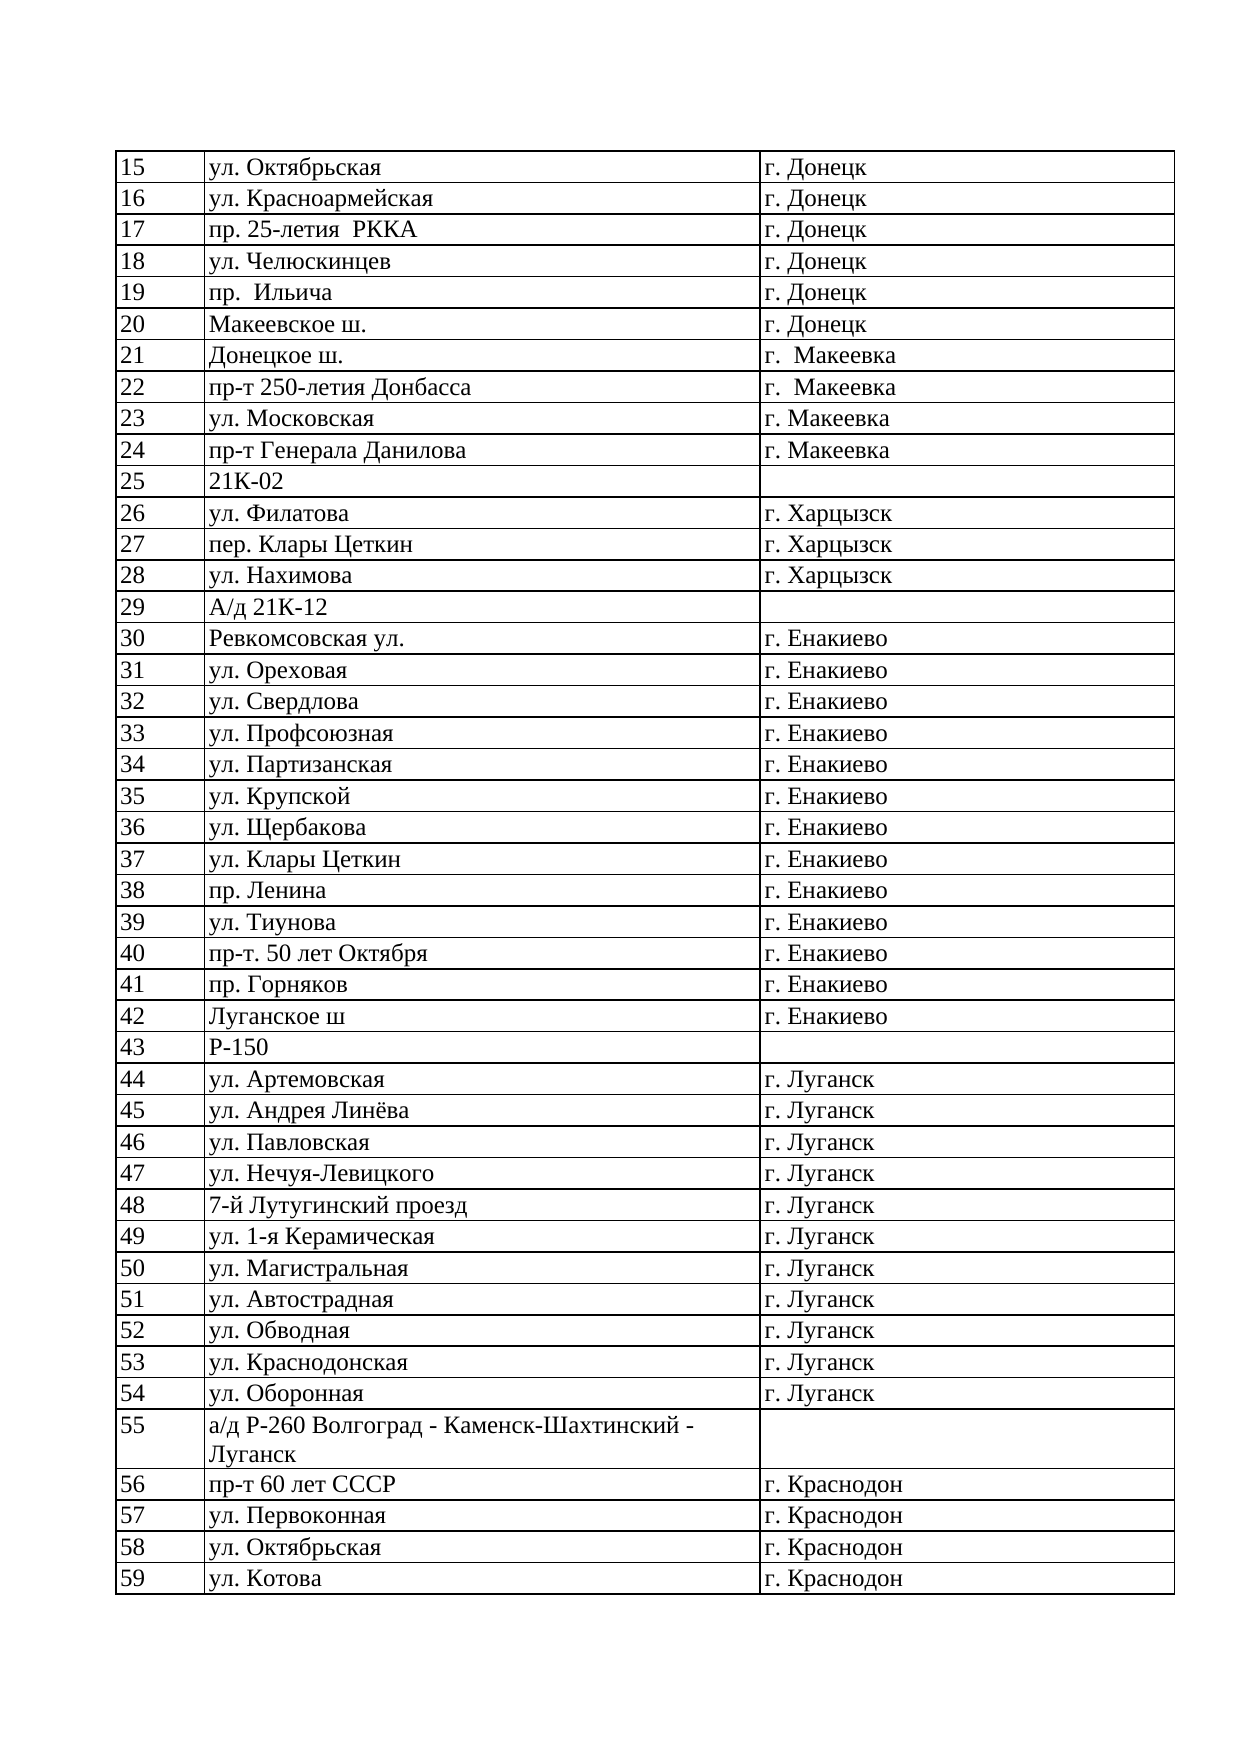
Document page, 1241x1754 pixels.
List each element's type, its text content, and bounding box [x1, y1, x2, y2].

table_cell 43 [117, 1032, 204, 1062]
table_cell г. Енакиево [761, 938, 1174, 968]
table_cell [761, 592, 1174, 622]
table_cell ул. Автострадная [205, 1284, 759, 1314]
table_cell г. Енакиево [761, 1001, 1174, 1031]
table_cell ул. Красноармейская [205, 183, 759, 213]
table_cell г. Енакиево [761, 875, 1174, 905]
table_cell г. Донецк [761, 246, 1174, 276]
table_cell ул. Октябрьская [205, 152, 759, 181]
table_cell 40 [117, 938, 204, 968]
table_cell 16 [117, 183, 204, 213]
table_cell ул. Московская [205, 403, 759, 433]
table_cell а/д Р-260 Волгоград - Каменск-Шахтинский - Луганск [205, 1410, 759, 1467]
table_cell ул. Котова [205, 1563, 759, 1593]
table_cell 19 [117, 277, 204, 307]
table_cell г. Харцызск [761, 561, 1174, 590]
table_cell пр. Ильича [205, 277, 759, 307]
table_cell ул. Артемовская [205, 1064, 759, 1094]
table_cell 54 [117, 1378, 204, 1408]
table_cell 26 [117, 498, 204, 527]
table_cell г. Луганск [761, 1347, 1174, 1377]
table_cell 44 [117, 1064, 204, 1094]
table_cell 38 [117, 875, 204, 905]
table_cell 42 [117, 1001, 204, 1031]
table_cell ул. Тиунова [205, 907, 759, 936]
table_cell 21 [117, 340, 204, 370]
table_cell ул. Первоконная [205, 1501, 759, 1530]
table_cell ул. Магистральная [205, 1253, 759, 1282]
table_cell ул. Ореховая [205, 655, 759, 685]
table_cell г. Енакиево [761, 970, 1174, 999]
table_cell г. Харцызск [761, 498, 1174, 527]
table_cell ул. Щербакова [205, 812, 759, 842]
table_cell 24 [117, 435, 204, 464]
table_cell 23 [117, 403, 204, 433]
table_cell г. Макеевка [761, 403, 1174, 433]
table_cell 34 [117, 749, 204, 779]
table_cell г. Харцызск [761, 529, 1174, 559]
table_cell 39 [117, 907, 204, 936]
table_cell Ревкомсовская ул. [205, 623, 759, 653]
table_cell г. Луганск [761, 1127, 1174, 1157]
table_cell 15 [117, 152, 204, 181]
table_cell 47 [117, 1158, 204, 1188]
table_cell г. Донецк [761, 215, 1174, 244]
table_cell 17 [117, 215, 204, 244]
table_cell [761, 466, 1174, 496]
table_cell г. Макеевка [761, 340, 1174, 370]
table_cell 22 [117, 372, 204, 402]
table_cell г. Енакиево [761, 686, 1174, 716]
table_cell А/д 21К-12 [205, 592, 759, 622]
table_cell г. Краснодон [761, 1501, 1174, 1530]
table_cell ул. Крупской [205, 781, 759, 811]
table_cell г. Луганск [761, 1221, 1174, 1251]
table_cell ул. Филатова [205, 498, 759, 527]
table_cell 37 [117, 844, 204, 873]
table_cell 28 [117, 561, 204, 590]
table_cell пр-т 250-летия Донбасса [205, 372, 759, 402]
table_cell г. Луганск [761, 1064, 1174, 1094]
table_cell г. Енакиево [761, 655, 1174, 685]
table_cell Луганское ш [205, 1001, 759, 1031]
table_cell пр. Ленина [205, 875, 759, 905]
table_cell г. Краснодон [761, 1532, 1174, 1562]
table_cell г. Луганск [761, 1378, 1174, 1408]
table_cell пр-т 60 лет СССР [205, 1469, 759, 1499]
table_cell г. Донецк [761, 309, 1174, 339]
table_cell ул. Профсоюзная [205, 718, 759, 748]
table_cell г. Енакиево [761, 812, 1174, 842]
table_cell 50 [117, 1253, 204, 1282]
table_cell 25 [117, 466, 204, 496]
table_cell г. Енакиево [761, 749, 1174, 779]
table_cell г. Енакиево [761, 907, 1174, 936]
table_cell 30 [117, 623, 204, 653]
table_cell 20 [117, 309, 204, 339]
table_cell г. Луганск [761, 1284, 1174, 1314]
table_cell г. Луганск [761, 1316, 1174, 1345]
table_cell 45 [117, 1095, 204, 1125]
table_cell ул. Партизанская [205, 749, 759, 779]
table_cell пр. Горняков [205, 970, 759, 999]
table_cell г. Луганск [761, 1253, 1174, 1282]
table_cell 7-й Лутугинский проезд [205, 1190, 759, 1219]
table_cell 51 [117, 1284, 204, 1314]
table_cell г. Луганск [761, 1158, 1174, 1188]
table_cell г. Донецк [761, 183, 1174, 213]
table_cell г. Макеевка [761, 435, 1174, 464]
table_cell г. Луганск [761, 1095, 1174, 1125]
table_cell 35 [117, 781, 204, 811]
table_cell Макеевское ш. [205, 309, 759, 339]
table_cell ул. Клары Цеткин [205, 844, 759, 873]
table_cell ул. Нахимова [205, 561, 759, 590]
table_cell ул. Андрея Линёва [205, 1095, 759, 1125]
table_cell 59 [117, 1563, 204, 1593]
table_cell 56 [117, 1469, 204, 1499]
table_cell ул. Краснодонская [205, 1347, 759, 1377]
table_cell г. Енакиево [761, 844, 1174, 873]
table_cell 32 [117, 686, 204, 716]
table_cell ул. Павловская [205, 1127, 759, 1157]
table_cell 57 [117, 1501, 204, 1530]
table_cell г. Донецк [761, 277, 1174, 307]
table_cell ул. Челюскинцев [205, 246, 759, 276]
table_cell пер. Клары Цеткин [205, 529, 759, 559]
table_cell 55 [117, 1410, 204, 1467]
table_cell пр-т. 50 лет Октября [205, 938, 759, 968]
table_cell ул. Оборонная [205, 1378, 759, 1408]
table_cell г. Енакиево [761, 781, 1174, 811]
table_cell 31 [117, 655, 204, 685]
table_cell г. Енакиево [761, 718, 1174, 748]
table_cell ул. 1-я Керамическая [205, 1221, 759, 1251]
table_cell ул. Нечуя-Левицкого [205, 1158, 759, 1188]
table_cell пр-т Генерала Данилова [205, 435, 759, 464]
table_cell 21К-02 [205, 466, 759, 496]
table_cell 18 [117, 246, 204, 276]
table_cell г. Луганск [761, 1190, 1174, 1219]
table_cell 53 [117, 1347, 204, 1377]
table_cell 33 [117, 718, 204, 748]
table_cell Р-150 [205, 1032, 759, 1062]
table_cell ул. Свердлова [205, 686, 759, 716]
table_cell 52 [117, 1316, 204, 1345]
table_cell 27 [117, 529, 204, 559]
table_cell 41 [117, 970, 204, 999]
table_cell ул. Обводная [205, 1316, 759, 1345]
table_cell г. Макеевка [761, 372, 1174, 402]
table_cell ул. Октябрьская [205, 1532, 759, 1562]
table_cell г. Донецк [761, 152, 1174, 181]
table_cell 48 [117, 1190, 204, 1219]
table_cell г. Енакиево [761, 623, 1174, 653]
table_cell г. Краснодон [761, 1563, 1174, 1593]
table_cell 49 [117, 1221, 204, 1251]
table_cell г. Краснодон [761, 1469, 1174, 1499]
table_cell [761, 1032, 1174, 1062]
table_cell [761, 1410, 1174, 1467]
table_cell 58 [117, 1532, 204, 1562]
table_cell 29 [117, 592, 204, 622]
table_cell 36 [117, 812, 204, 842]
table_cell пр. 25-летия РККА [205, 215, 759, 244]
table_cell Донецкое ш. [205, 340, 759, 370]
table_cell 46 [117, 1127, 204, 1157]
